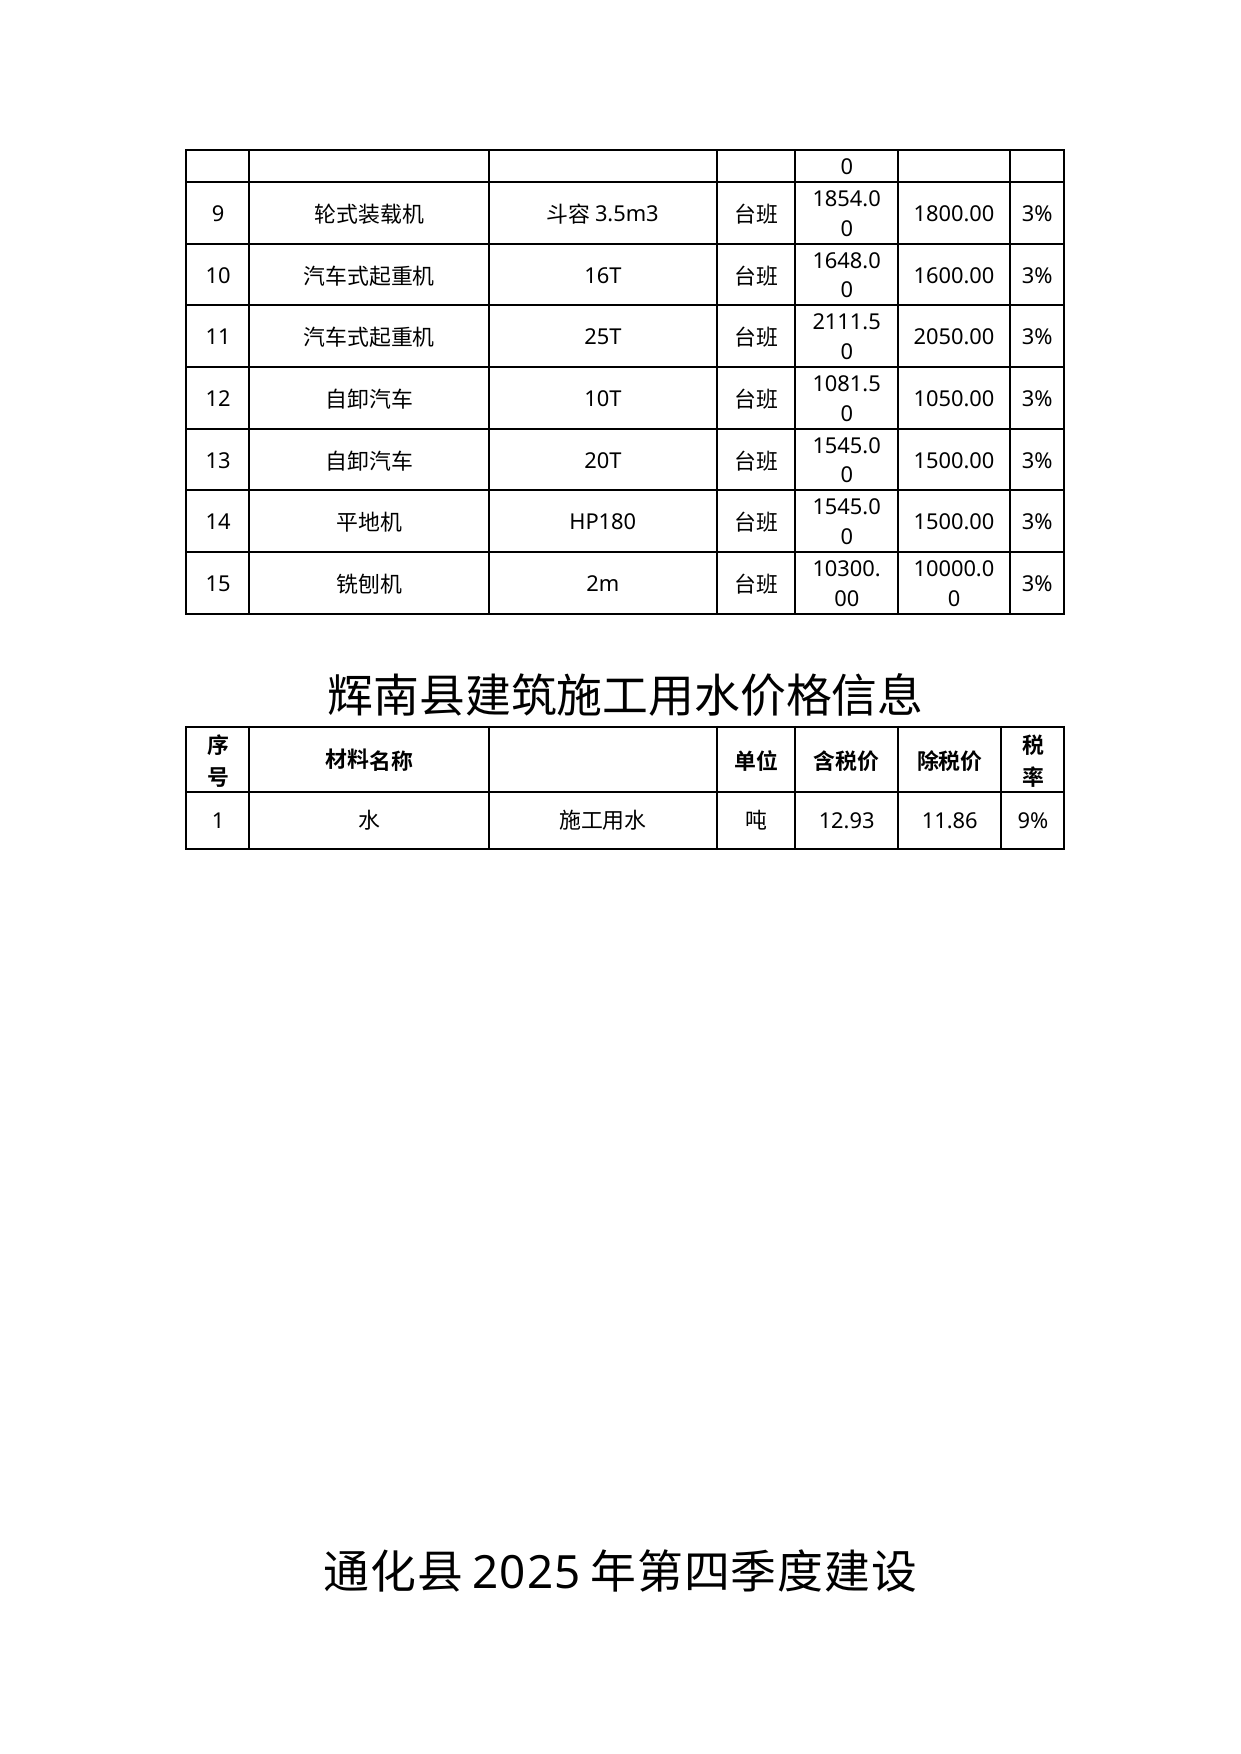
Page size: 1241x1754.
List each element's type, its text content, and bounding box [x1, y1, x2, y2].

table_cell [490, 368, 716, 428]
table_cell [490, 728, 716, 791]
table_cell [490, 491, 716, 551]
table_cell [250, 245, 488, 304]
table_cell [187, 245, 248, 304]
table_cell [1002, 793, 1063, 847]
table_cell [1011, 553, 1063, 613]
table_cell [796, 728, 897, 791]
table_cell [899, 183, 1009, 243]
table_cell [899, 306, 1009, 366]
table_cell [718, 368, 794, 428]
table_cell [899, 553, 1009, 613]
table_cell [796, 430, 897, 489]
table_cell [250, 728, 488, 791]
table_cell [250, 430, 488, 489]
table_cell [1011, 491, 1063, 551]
text 通化县2025年第四季度建设 [188, 1536, 1052, 1602]
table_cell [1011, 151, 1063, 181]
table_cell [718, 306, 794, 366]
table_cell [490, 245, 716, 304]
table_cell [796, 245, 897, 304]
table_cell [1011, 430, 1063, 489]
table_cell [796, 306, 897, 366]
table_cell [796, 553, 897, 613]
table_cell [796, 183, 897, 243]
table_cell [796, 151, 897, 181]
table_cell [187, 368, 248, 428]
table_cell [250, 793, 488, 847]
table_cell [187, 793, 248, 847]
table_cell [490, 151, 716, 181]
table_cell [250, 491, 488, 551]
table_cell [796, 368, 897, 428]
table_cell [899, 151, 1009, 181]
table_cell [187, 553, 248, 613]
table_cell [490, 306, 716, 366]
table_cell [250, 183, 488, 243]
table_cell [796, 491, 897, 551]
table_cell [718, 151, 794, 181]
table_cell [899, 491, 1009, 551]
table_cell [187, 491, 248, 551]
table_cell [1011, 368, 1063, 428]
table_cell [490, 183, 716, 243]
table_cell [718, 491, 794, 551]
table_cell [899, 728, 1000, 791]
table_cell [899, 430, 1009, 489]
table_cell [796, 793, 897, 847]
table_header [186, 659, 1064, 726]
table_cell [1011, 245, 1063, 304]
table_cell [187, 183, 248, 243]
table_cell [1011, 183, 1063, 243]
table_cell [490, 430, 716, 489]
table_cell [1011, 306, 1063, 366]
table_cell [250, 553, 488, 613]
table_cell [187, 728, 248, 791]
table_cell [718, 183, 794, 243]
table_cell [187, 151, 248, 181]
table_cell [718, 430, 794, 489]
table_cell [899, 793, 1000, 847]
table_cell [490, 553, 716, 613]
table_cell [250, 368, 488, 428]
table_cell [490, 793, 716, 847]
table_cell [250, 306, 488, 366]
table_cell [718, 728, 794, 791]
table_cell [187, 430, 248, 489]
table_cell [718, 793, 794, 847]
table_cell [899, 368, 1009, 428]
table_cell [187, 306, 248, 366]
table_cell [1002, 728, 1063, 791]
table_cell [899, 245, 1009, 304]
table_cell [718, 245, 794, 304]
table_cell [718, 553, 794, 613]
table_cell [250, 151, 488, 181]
